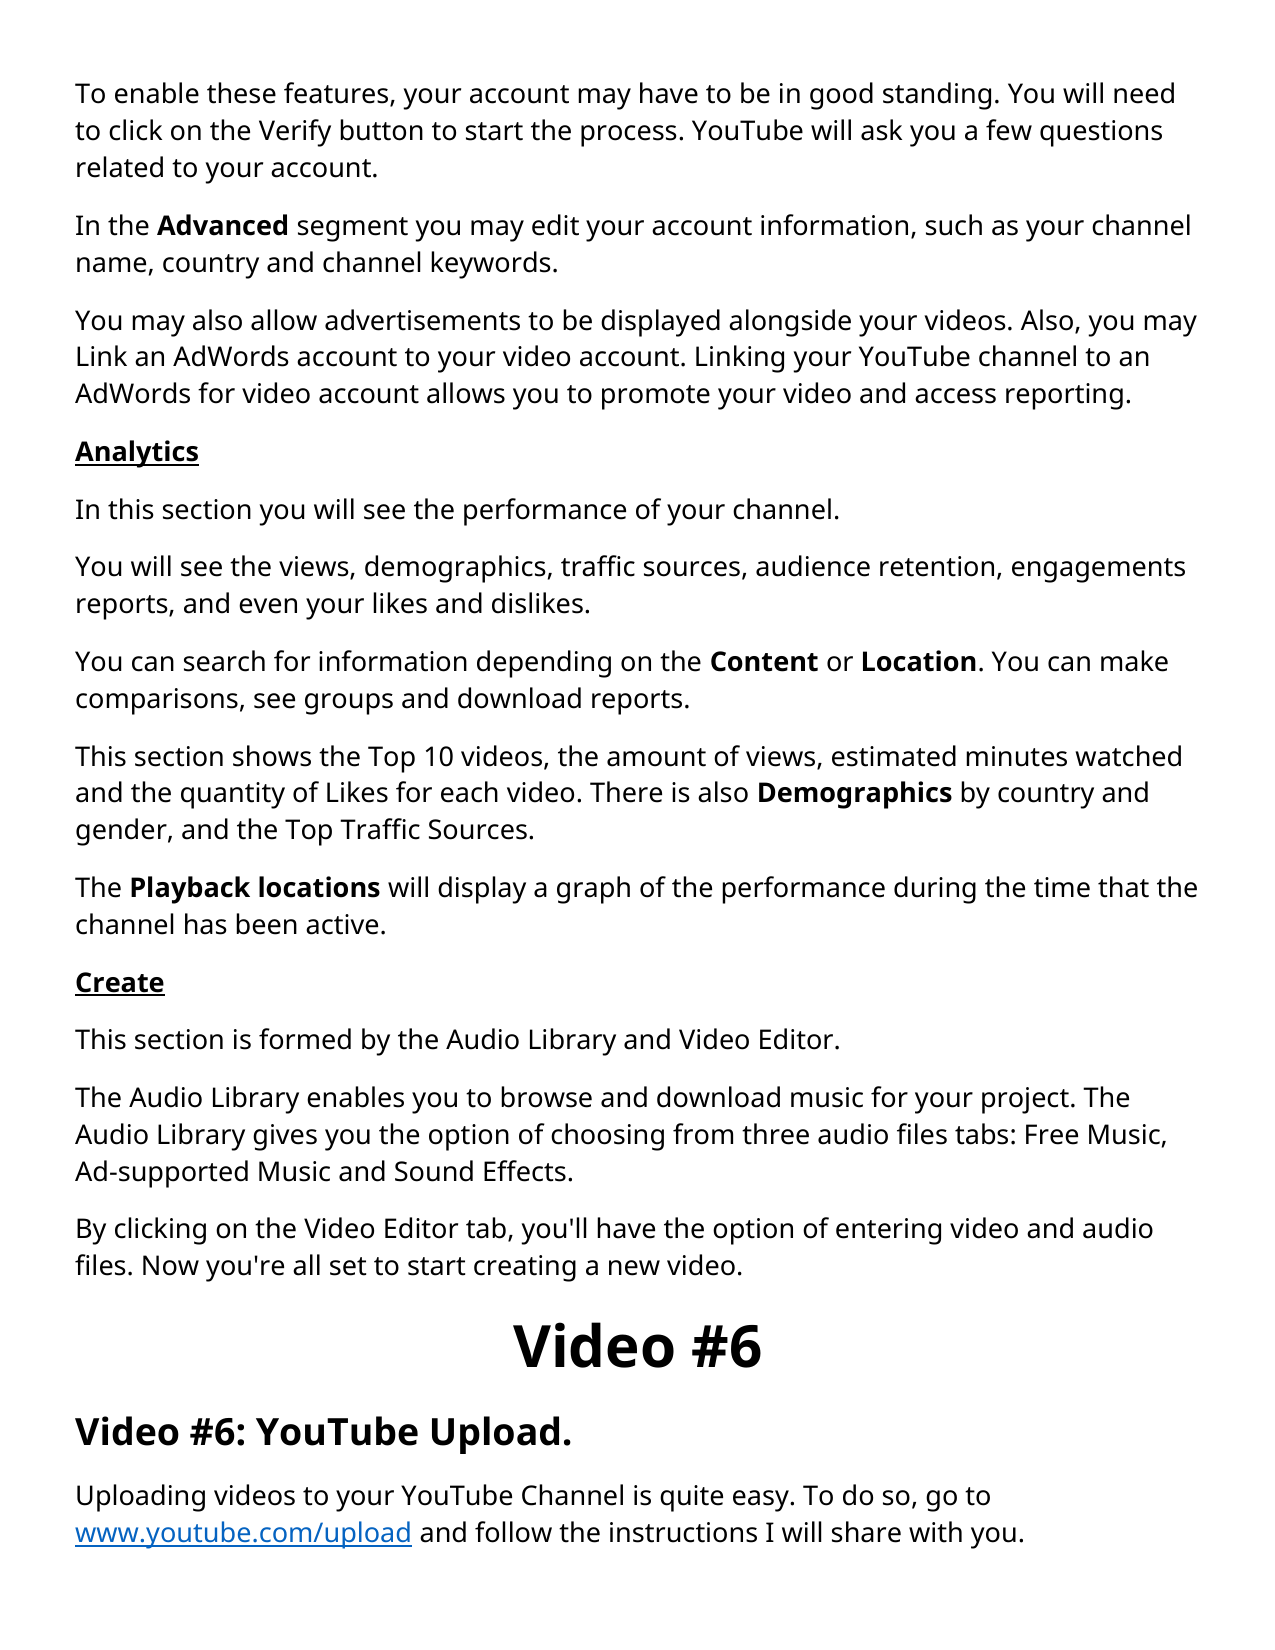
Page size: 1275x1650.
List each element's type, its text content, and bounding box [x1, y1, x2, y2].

text In this section you will see the performance of your channel. [75, 490, 1200, 527]
text This section is formed by the Audio Library and Video Editor. [75, 1021, 1200, 1058]
text Video #6 [75, 1304, 1200, 1384]
text In the Advanced segment you may edit your account information, such as your channel name, country and channel keywords. [75, 206, 1200, 280]
text This section shows the Top 10 videos, the amount of views, estimated minutes watched and the quantity of Likes for each video. There is also Demographics by country and gender, and the Top Traffic Sources. [75, 737, 1200, 848]
text You may also allow advertisements to be displayed alongside your videos. Also, you may Link an AdWords account to your video account. Linking your YouTube channel to an AdWords for video account allows you to promote your video and access reporting. [75, 301, 1200, 412]
text To enable these features, your account may have to be in good standing. You will need to click on the Verify button to start the process. YouTube will ask you a few questions related to your account. [75, 75, 1200, 186]
text You will see the views, demographics, traffic sources, audience retention, engagements reports, and even your likes and dislikes. [75, 548, 1200, 622]
text Uploading videos to your YouTube Channel is quite easy. To do so, go to www.youtube.com/upload and follow the instructions I will share with you. [75, 1477, 1200, 1551]
text The Playback locations will display a graph of the performance during the time that the channel has been active. [75, 868, 1200, 942]
text The Audio Library enables you to browse and download music for your project. The Audio Library gives you the option of choosing from three audio files tabs: Free Music, Ad-supported Music and Sound Effects. [75, 1078, 1200, 1189]
text By clicking on the Video Editor tab, you'll have the option of entering video and audio files. Now you're all set to start creating a new video. [75, 1210, 1200, 1284]
text Create [75, 963, 1200, 1000]
text You can search for information depending on the Content or Location. You can make comparisons, see groups and download reports. [75, 642, 1200, 716]
text Video #6: YouTube Upload. [75, 1405, 1200, 1456]
text Analytics [75, 432, 1200, 469]
